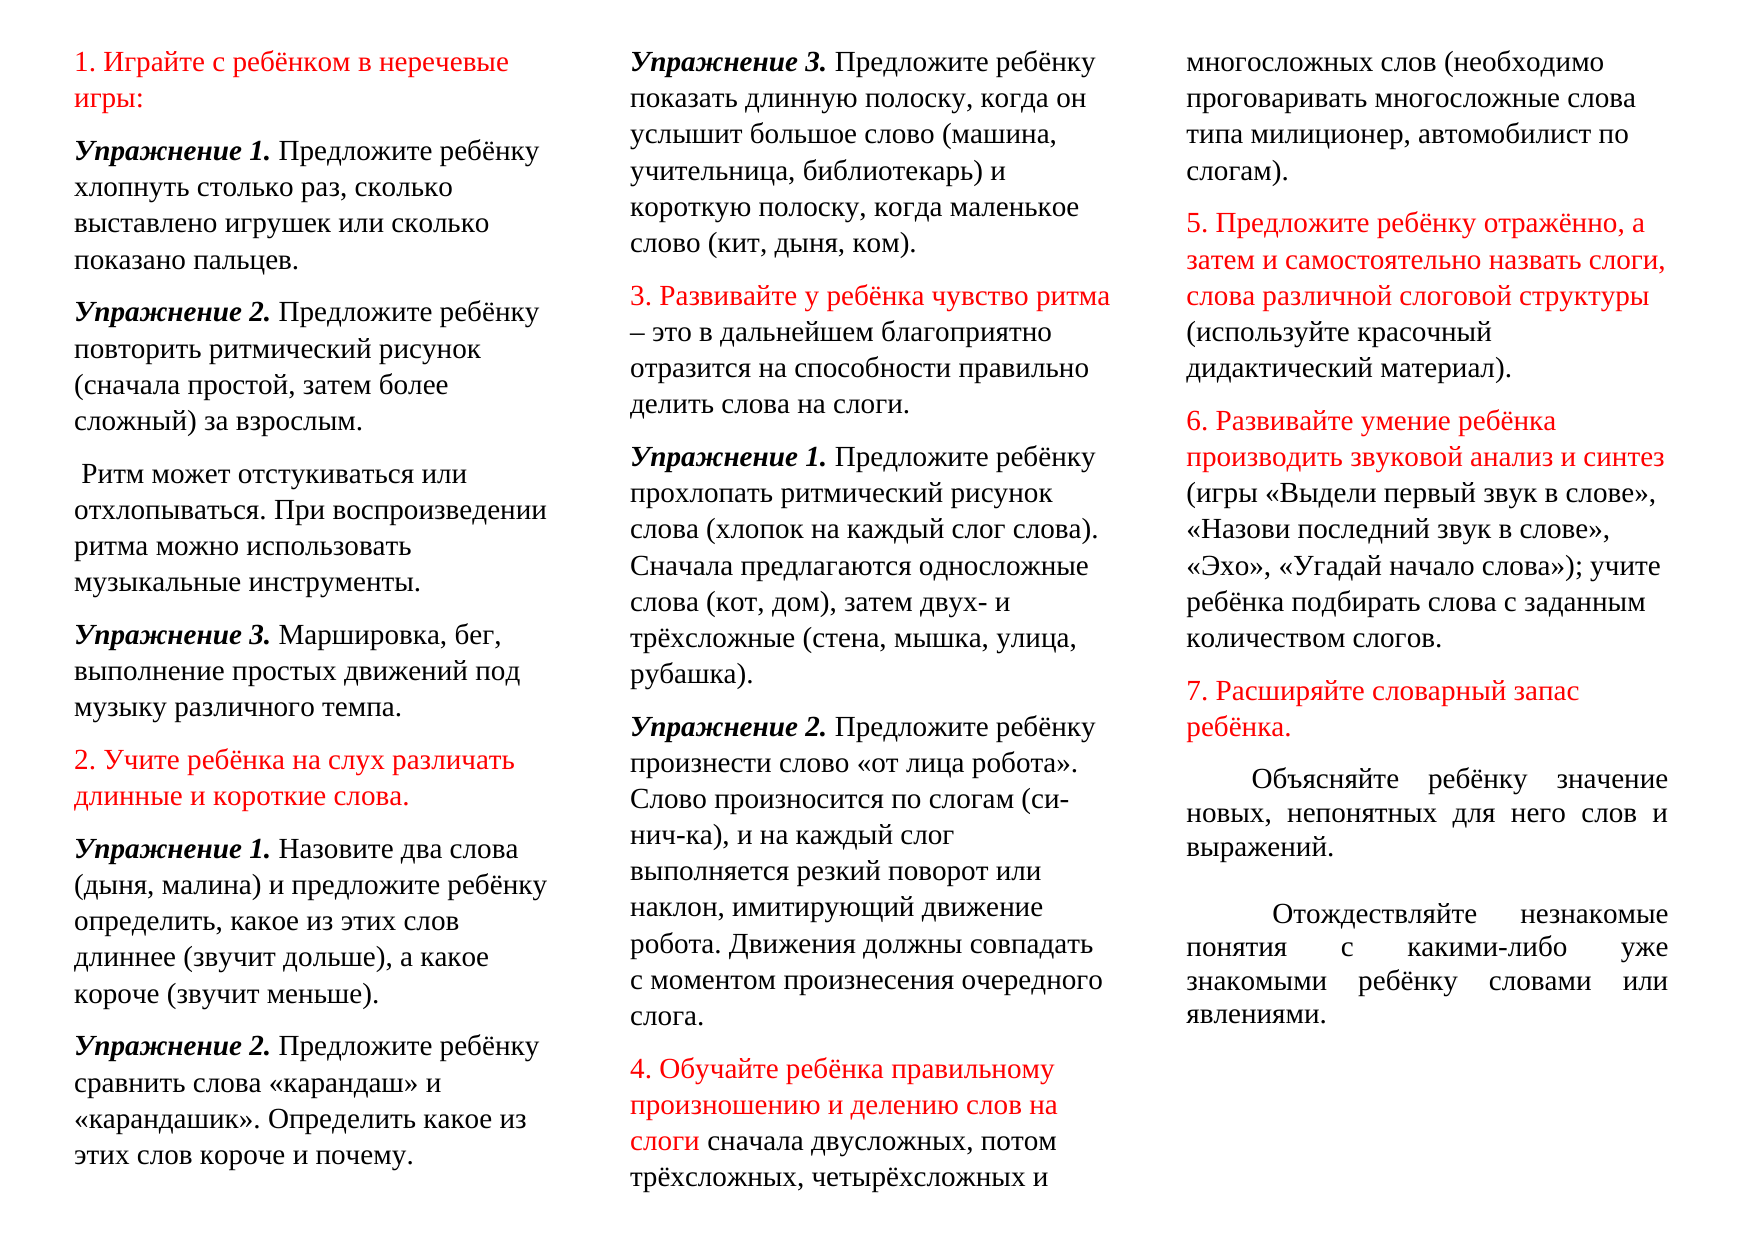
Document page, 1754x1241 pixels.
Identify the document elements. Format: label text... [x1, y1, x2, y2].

text Ритм может отстукиваться или отхлопываться. При воспроизведении ритма можно использовать музыкальные инструменты. [74, 456, 556, 598]
text 7. Расширяйте словарный запас ребёнка. [1186, 673, 1668, 742]
text Упражнение 1. Предложите ребёнку прохлопать ритмический рисунок слова (хлопок на каждый слог слова). Сначала предлагаются односложные слова (кот, дом), затем двух- и трёхсложные (стена, мышка, улица, рубашка). [630, 439, 1112, 689]
text 1. Играйте с ребёнком в неречевые игры: [74, 44, 556, 114]
text 4. Обучайте ребёнка правильному произношению и делению слов на слоги сначала двусложных, потом трёхсложных, четырёхсложных и многосложных слов (необходимо проговаривать многосложные слова типа милиционер, автомобилист по слогам). [1186, 44, 1668, 186]
text Упражнение 2. Предложите ребёнку повторить ритмический рисунок (сначала простой, затем более сложный) за взрослым. [74, 294, 556, 437]
text Отождествляйте незнакомые понятия с какими-либо уже знакомыми ребёнку словами или явлениями. [1186, 896, 1668, 1030]
text Объясняйте ребёнку значение новых, непонятных для него слов и выражений. [1186, 762, 1668, 862]
text Упражнение 2. Предложите ребёнку произнести слово «от лица робота». Слово произносится по слогам (си-нич-ка), и на каждый слог выполняется резкий поворот или наклон, имитирующий движение робота. Движения должны совпадать с моментом произнесения очередного слога. [630, 709, 1112, 1032]
text Упражнение 2. Предложите ребёнку сравнить слова «карандаш» и «карандашик». Определить какое из этих слов короче и почему. [74, 1028, 556, 1171]
text Упражнение 3. Предложите ребёнку показать длинную полоску, когда он услышит большое слово (машина, учительница, библиотекарь) и короткую полоску, когда маленькое слово (кит, дыня, ком). [630, 44, 1112, 259]
text 2. Учите ребёнка на слух различать длинные и короткие слова. [74, 742, 556, 812]
text 6. Развивайте умение ребёнка производить звуковой анализ и синтез (игры «Выдели первый звук в слове», «Назови последний звук в слове», «Эхо», «Угадай начало слова»); учите ребёнка подбирать слова с заданным количеством слогов. [1186, 403, 1668, 653]
text Упражнение 3. Маршировка, бег, выполнение простых движений под музыку различного темпа. [74, 617, 556, 723]
text 5. Предложите ребёнку отражённо, а затем и самостоятельно назвать слоги, слова различной слоговой структуры (используйте красочный дидактический материал). [1186, 206, 1668, 384]
text Упражнение 1. Предложите ребёнку хлопнуть столько раз, сколько выставлено игрушек или сколько показано пальцев. [74, 133, 556, 275]
text Упражнение 1. Назовите два слова (дыня, малина) и предложите ребёнку определить, какое из этих слов длиннее (звучит дольше), а какое короче (звучит меньше). [74, 831, 556, 1009]
text 3. Развивайте у ребёнка чувство ритма – это в дальнейшем благоприятно отразится на способности правильно делить слова на слоги. [630, 278, 1112, 420]
text 4. Обучайте ребёнка правильному произношению и делению слов на слоги сначала двусложных, потом трёхсложных, четырёхсложных и многосложных слов (необходимо проговаривать многосложные слова типа милиционер, автомобилист по слогам). [630, 1051, 1112, 1193]
